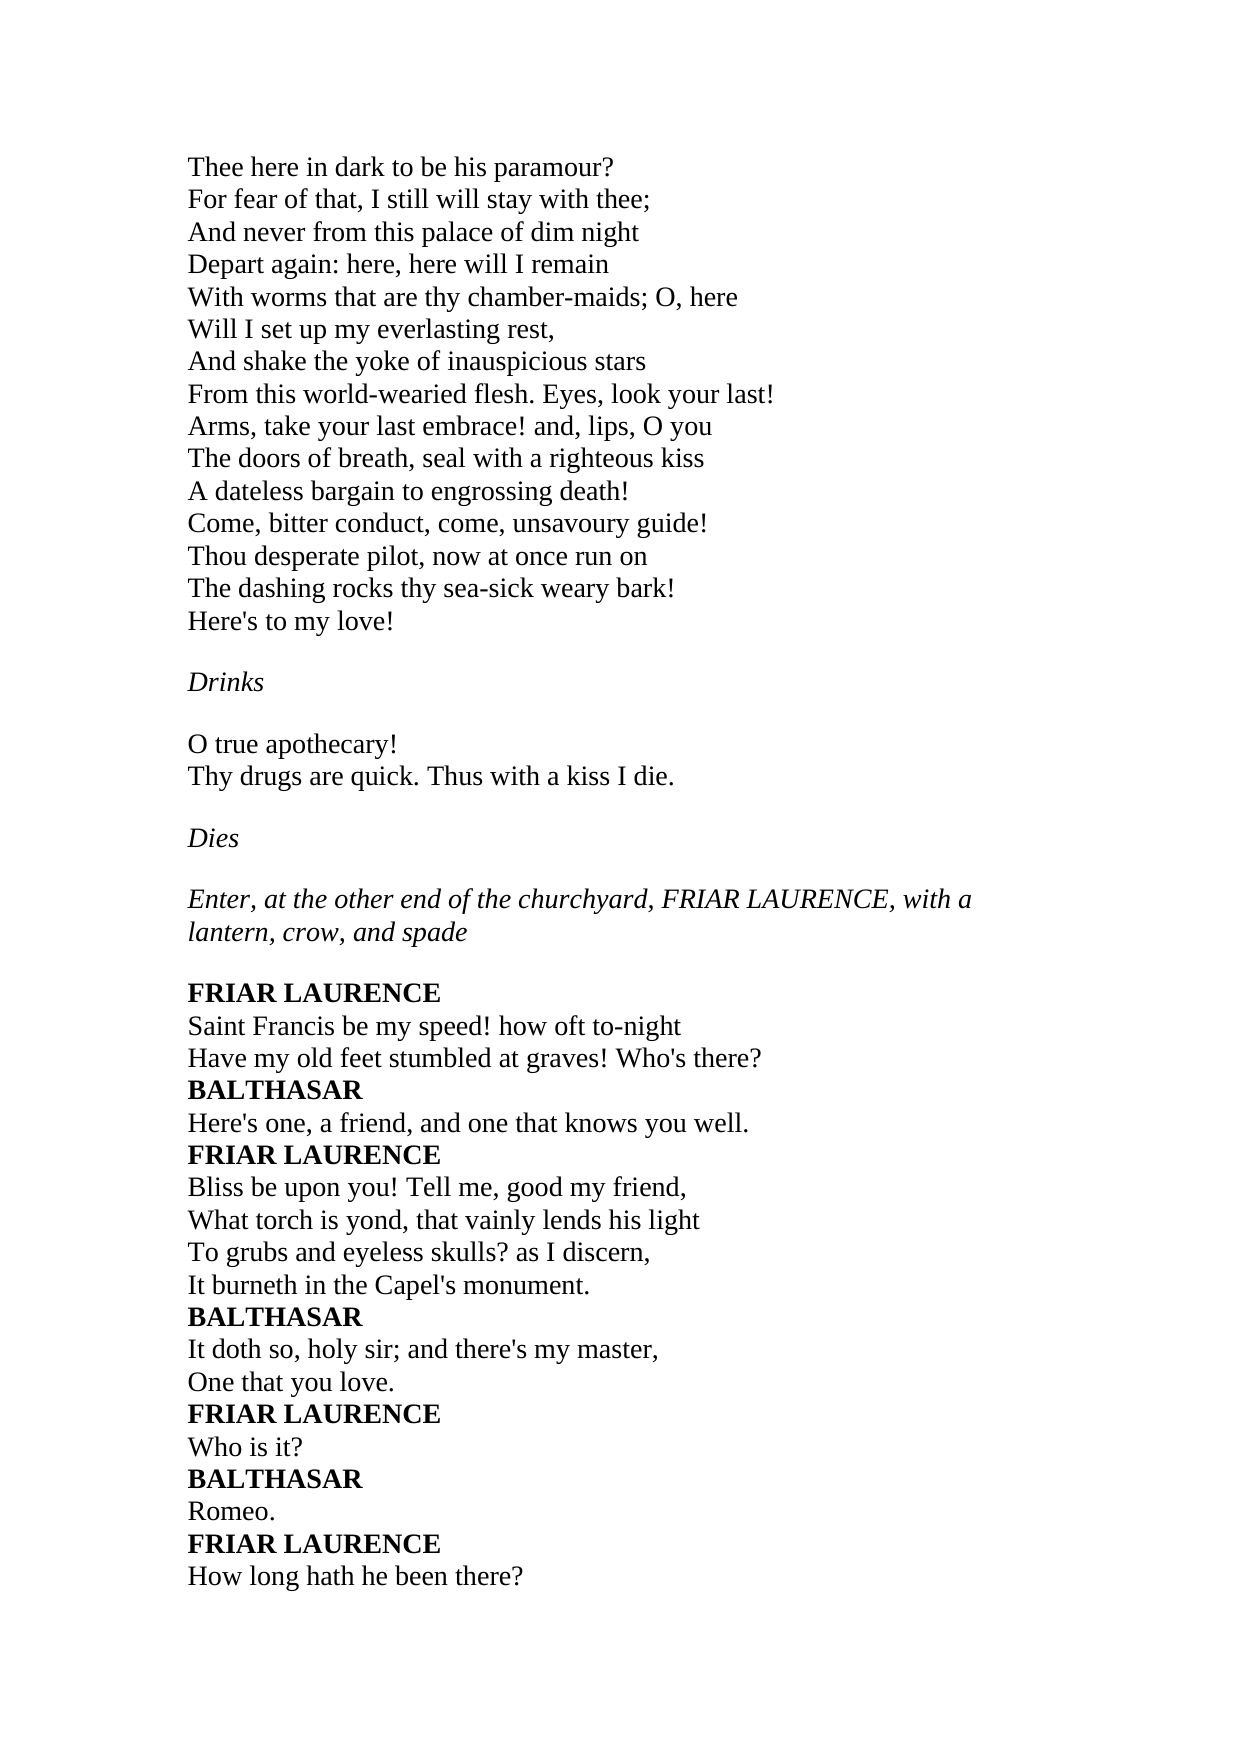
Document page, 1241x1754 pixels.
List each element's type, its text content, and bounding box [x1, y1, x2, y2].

text BALTHASAR [187, 1300, 1053, 1332]
text BALTHASAR [187, 1462, 1053, 1494]
text FRIAR LAURENCE [187, 1527, 1053, 1559]
text Here's one, a friend, and one that knows you well. [187, 1106, 1053, 1138]
text Enter, at the other end of the churchyard, FRIAR LAURENCE, with a lantern, crow, and spade [187, 882, 1053, 947]
text Drinks [187, 665, 1053, 697]
text It doth so, holy sir; and there's my master, One that you love. [187, 1332, 1053, 1397]
text Saint Francis be my speed! how oft to-night Have my old feet stumbled at graves! Who's there? [187, 1008, 1053, 1073]
text Bliss be upon you! Tell me, good my friend, What torch is yond, that vainly lends his light To grubs and eyeless skulls? as I discern, It burneth in the Capel's monument. [187, 1171, 1053, 1300]
text FRIAR LAURENCE [187, 1397, 1053, 1430]
text Dies [187, 821, 1053, 853]
text How long hath he been there? [187, 1559, 1053, 1592]
text Romeo. [187, 1494, 1053, 1527]
text Who is it? [187, 1430, 1053, 1462]
text BALTHASAR [187, 1073, 1053, 1106]
text O true apothecary! Thy drugs are quick. Thus with a kiss I die. [187, 727, 1053, 791]
text FRIAR LAURENCE [187, 1138, 1053, 1171]
text FRIAR LAURENCE [187, 976, 1053, 1008]
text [187, 150, 1053, 636]
